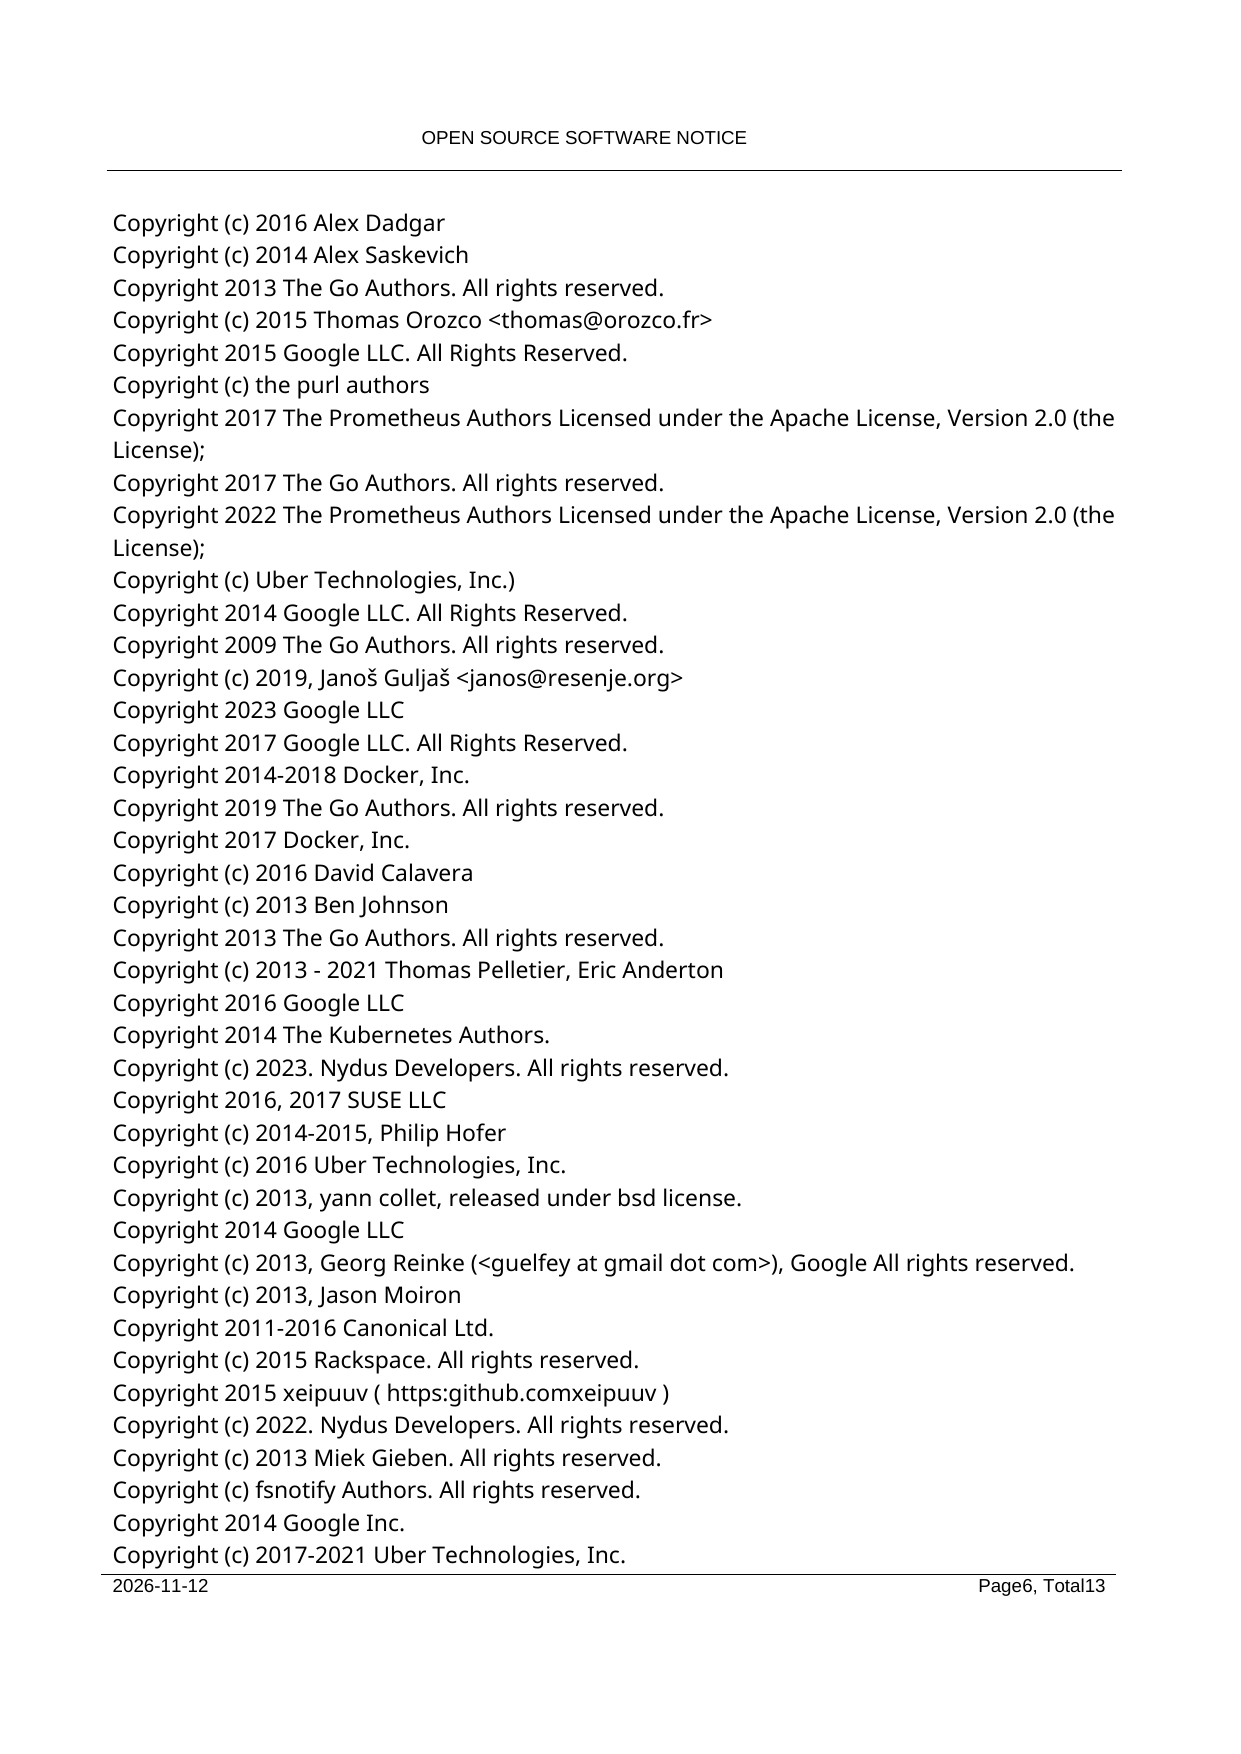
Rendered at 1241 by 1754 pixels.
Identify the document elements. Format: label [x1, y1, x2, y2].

text [112, 206, 1128, 1571]
